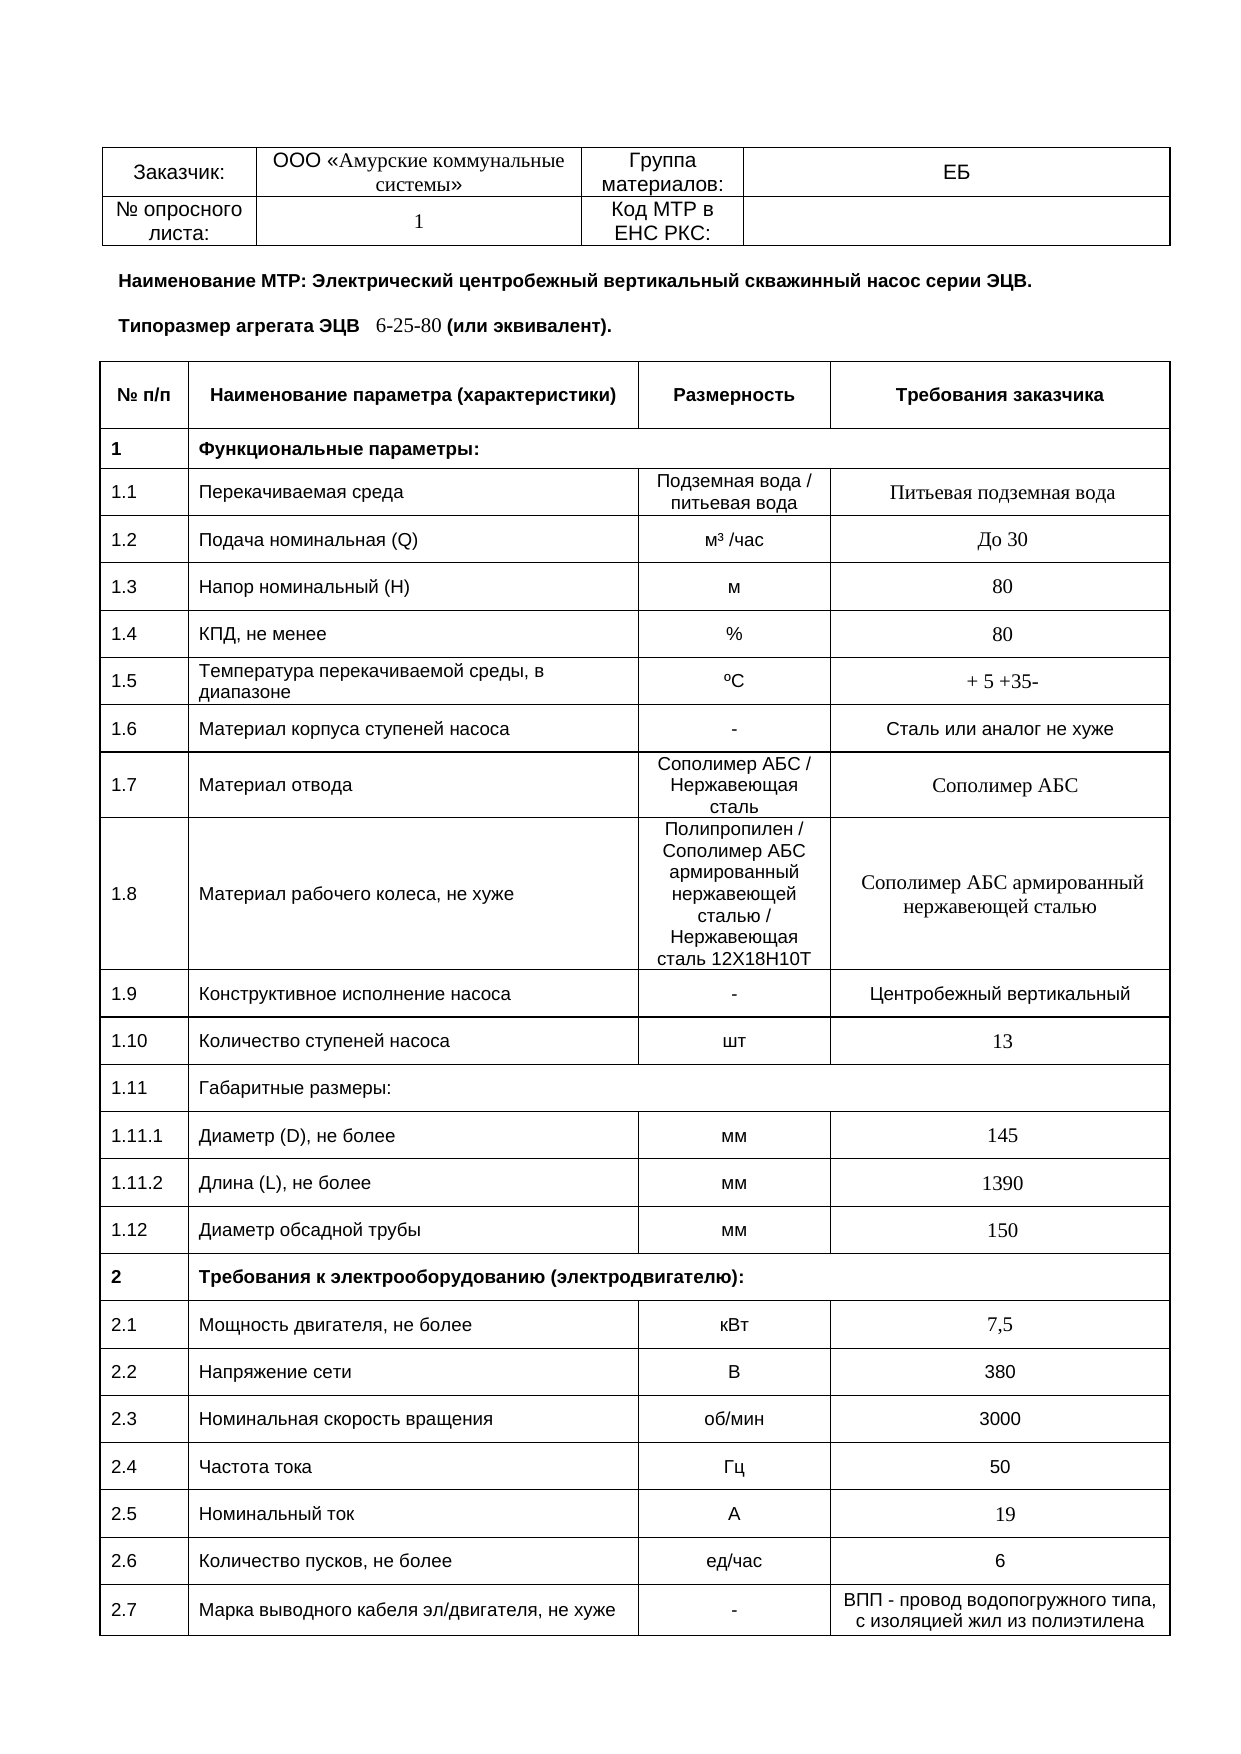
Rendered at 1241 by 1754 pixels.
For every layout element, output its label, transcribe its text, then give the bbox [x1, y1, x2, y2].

table_cell Количество ступеней насоса [189, 1018, 638, 1064]
table_cell № опросного листа: [103, 197, 256, 245]
table_cell 1.2 [101, 516, 188, 562]
table_cell А [639, 1490, 830, 1537]
table_cell Сталь или аналог не хуже [831, 705, 1169, 751]
table_cell 1.11.1 [101, 1112, 188, 1158]
table_cell 1.12 [101, 1207, 188, 1253]
table_cell Диаметр обсадной трубы [189, 1207, 638, 1253]
table_cell В [639, 1349, 830, 1395]
table_cell 3000 [831, 1396, 1169, 1442]
table_cell Подземная вода / питьевая вода [639, 469, 830, 515]
table_cell м [639, 563, 830, 609]
table_cell 1.4 [101, 611, 188, 657]
table_header № п/п [101, 362, 188, 428]
table_cell 2.4 [101, 1443, 188, 1489]
table_cell 80 [831, 611, 1169, 657]
table_cell 50 [831, 1443, 1169, 1489]
table_cell Функциональные параметры: [189, 429, 1169, 468]
table_cell ºС [639, 658, 830, 704]
table_cell Напор номинальный (Н) [189, 563, 638, 609]
table_header Размерность [639, 362, 830, 428]
table_cell 19 [831, 1490, 1169, 1537]
table_cell Частота тока [189, 1443, 638, 1489]
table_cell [189, 1585, 638, 1635]
table_header Группа материалов: [582, 148, 743, 196]
table_cell Материал рабочего колеса, не хуже [189, 818, 638, 969]
table_cell шт [639, 1018, 830, 1064]
text Наименование МТР: Электрический центробежный вертикальный скважинный насос серии ЭЦВ. [118, 270, 1122, 292]
table_cell Температура перекачиваемой среды, в диапазоне [189, 658, 638, 704]
table_cell 1.6 [101, 705, 188, 751]
table_cell мм [639, 1112, 830, 1158]
table_cell - [639, 705, 830, 751]
table_cell Сополимер АБС / Нержавеющая сталь [639, 753, 830, 817]
table_cell 1.3 [101, 563, 188, 609]
table_cell Номинальная скорость вращения [189, 1396, 638, 1442]
text Типоразмер агрегата ЭЦВ 6-25-80 (или эквивалент). [118, 313, 1122, 337]
table_cell 2.3 [101, 1396, 188, 1442]
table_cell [831, 1585, 1169, 1635]
table_cell 1.11 [101, 1065, 188, 1111]
table_cell 2.1 [101, 1301, 188, 1347]
table_cell мм [639, 1207, 830, 1253]
table_cell 1.7 [101, 753, 188, 817]
table_cell 1.8 [101, 818, 188, 969]
table_cell Номинальный ток [189, 1490, 638, 1537]
table_cell ед/час [639, 1538, 830, 1584]
table_cell [744, 197, 1169, 245]
table_cell Диаметр (D), не более [189, 1112, 638, 1158]
table_cell Подача номинальная (Q) [189, 516, 638, 562]
table_cell Центробежный вертикальный [831, 970, 1169, 1016]
table_cell 80 [831, 563, 1169, 609]
table_cell 1390 [831, 1159, 1169, 1206]
table_cell кВт [639, 1301, 830, 1347]
table_header Требования заказчика [831, 362, 1169, 428]
table_cell 1 [101, 429, 188, 468]
table_cell Гц [639, 1443, 830, 1489]
table_header ЕБ [744, 148, 1169, 196]
table_cell 1.9 [101, 970, 188, 1016]
table_cell 150 [831, 1207, 1169, 1253]
table_cell 380 [831, 1349, 1169, 1395]
table_cell об/мин [639, 1396, 830, 1442]
table_cell 1.5 [101, 658, 188, 704]
table_cell 1 [257, 197, 581, 245]
table_cell м³ /час [639, 516, 830, 562]
table_cell 2 [101, 1254, 188, 1300]
table_cell 7,5 [831, 1301, 1169, 1347]
table_cell 2.7 [101, 1585, 188, 1635]
table_header ООО «Амурские коммунальные системы» [257, 148, 581, 196]
table_cell Длина (L), не более [189, 1159, 638, 1206]
table_cell Питьевая подземная вода [831, 469, 1169, 515]
table_cell Напряжение сети [189, 1349, 638, 1395]
table_cell КПД, не менее [189, 611, 638, 657]
table_header Наименование параметра (характеристики) [189, 362, 638, 428]
table_cell Требования к электрооборудованию (электродвигателю): [189, 1254, 1169, 1300]
table_cell % [639, 611, 830, 657]
table_cell 1.11.2 [101, 1159, 188, 1206]
table_cell Полипропилен / Сополимер АБС армированный нержавеющей сталью / Нержавеющая сталь 12Х18Н10Т [639, 818, 830, 969]
table_cell 1.10 [101, 1018, 188, 1064]
table_cell 145 [831, 1112, 1169, 1158]
table_header Заказчик: [103, 148, 256, 196]
table_cell 2.2 [101, 1349, 188, 1395]
table_cell Материал корпуса ступеней насоса [189, 705, 638, 751]
table_cell 6 [831, 1538, 1169, 1584]
table_cell 13 [831, 1018, 1169, 1064]
table_cell Количество пусков, не более [189, 1538, 638, 1584]
table_cell До 30 [831, 516, 1169, 562]
table_cell Конструктивное исполнение насоса [189, 970, 638, 1016]
table_cell Перекачиваемая среда [189, 469, 638, 515]
table_cell мм [639, 1159, 830, 1206]
table_cell Сополимер АБС [831, 753, 1169, 817]
table_cell 1.1 [101, 469, 188, 515]
table_cell - [639, 1585, 830, 1635]
table_cell - [639, 970, 830, 1016]
table_cell Габаритные размеры: [189, 1065, 1169, 1111]
table_cell 2.6 [101, 1538, 188, 1584]
table_cell Материал отвода [189, 753, 638, 817]
table_cell + 5 +35- [831, 658, 1169, 704]
table_cell 2.5 [101, 1490, 188, 1537]
table_cell Мощность двигателя, не более [189, 1301, 638, 1347]
table_cell Сополимер АБС армированный нержавеющей сталью [831, 818, 1169, 969]
table_cell Код МТР в ЕНС РКС: [582, 197, 743, 245]
